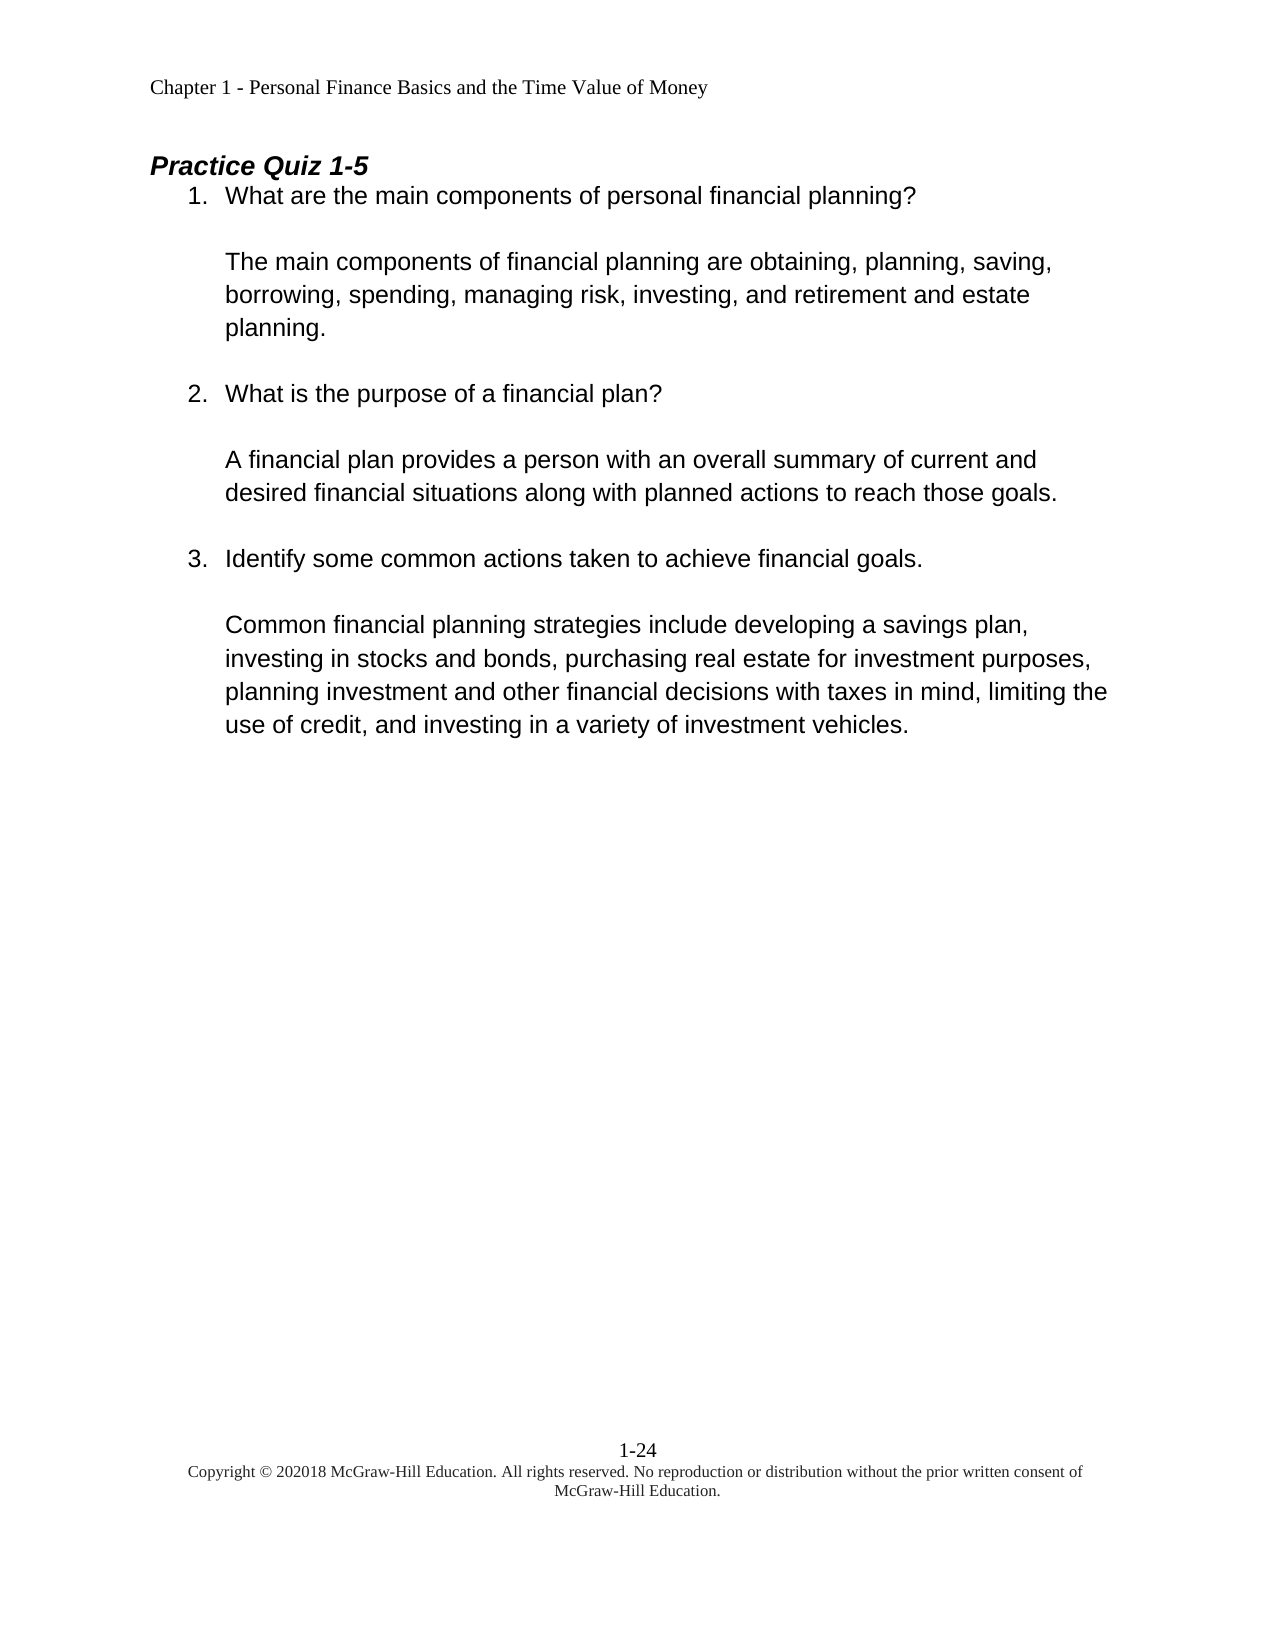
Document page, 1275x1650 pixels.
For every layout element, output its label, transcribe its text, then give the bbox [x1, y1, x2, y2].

list What is the purpose of a financial plan? [187, 379, 1125, 408]
list The main components of financial planning are obtaining, planning, saving, borrowing, spending, managing risk, investing, and retirement and estate planning. [225, 247, 1125, 342]
list Common financial planning strategies include developing a savings plan, investing in stocks and bonds, purchasing real estate for investment purposes, planning investment and other financial decisions with taxes in mind, limiting the use of credit, and investing in a variety of investment vehicles. [225, 611, 1125, 738]
list Identify some common actions taken to achieve financial goals. [187, 544, 1125, 573]
list A financial plan provides a person with an overall summary of current and desired financial situations along with planned actions to reach those goals. [225, 445, 1125, 507]
list What are the main components of personal financial planning? [187, 181, 1125, 210]
subtitle Practice Quiz 1-5 [150, 150, 1125, 181]
